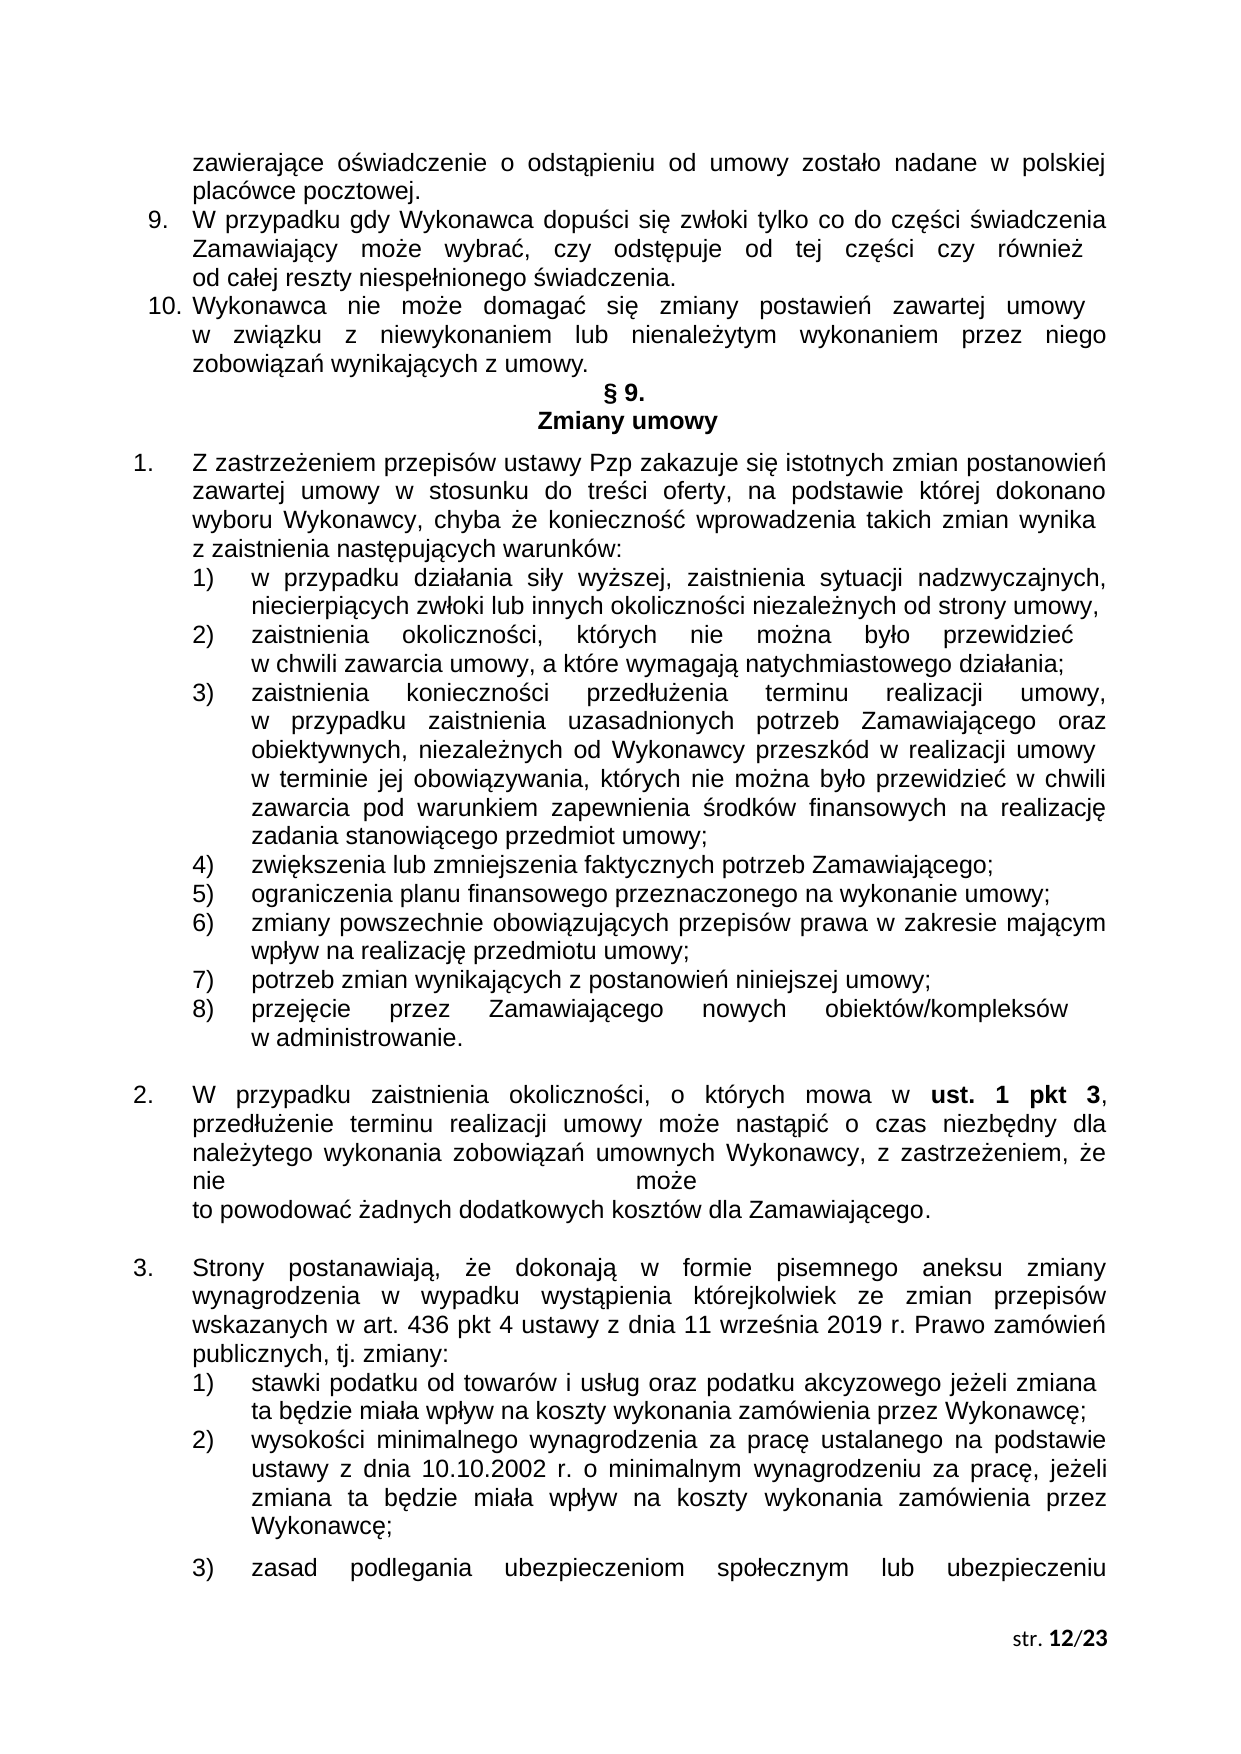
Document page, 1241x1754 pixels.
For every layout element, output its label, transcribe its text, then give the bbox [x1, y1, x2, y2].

list potrzeb zmian wynikających z postanowień niniejszej umowy; [192, 965, 1107, 994]
list W przypadku gdy Wykonawca dopuści się zwłoki tylko co do części świadczenia Zamawiający może wybrać, czy odstępuje od tej części czy również od całej reszty niespełnionego świadczenia. [148, 205, 1107, 291]
list Wykonawca nie może domagać się zmiany postawień zawartej umowy w związku z niewykonaniem lub nienależytym wykonaniem przez niego zobowiązań wynikających z umowy. [148, 291, 1107, 378]
list stawki podatku od towarów i usług oraz podatku akcyzowego jeżeli zmiana ta będzie miała wpływ na koszty wykonania zamówienia przez Wykonawcę; [192, 1368, 1107, 1425]
list zaistnienia okoliczności, których nie można było przewidzieć w chwili zawarcia umowy, a które wymagają natychmiastowego działania; [192, 620, 1107, 678]
list Strony postanawiają, że dokonają w formie pisemnego aneksu zmiany wynagrodzenia w wypadku wystąpienia którejkolwiek ze zmian przepisów wskazanych w art. 436 pkt 4 ustawy z dnia 11 września 2019 r. Prawo zamówień publicznych, tj. zmiany: [133, 1253, 1107, 1368]
list wysokości minimalnego wynagrodzenia za pracę ustalanego na podstawie ustawy z dnia 10.10.2002 r. o minimalnym wynagrodzeniu za pracę, jeżeli zmiana ta będzie miała wpływ na koszty wykonania zamówienia przez Wykonawcę; [192, 1425, 1107, 1540]
list ograniczenia planu finansowego przeznaczonego na wykonanie umowy; [192, 879, 1107, 908]
list w przypadku działania siły wyższej, zaistnienia sytuacji nadzwyczajnych, niecierpiących zwłoki lub innych okoliczności niezależnych od strony umowy, [192, 563, 1107, 620]
text § 9. Zmiany umowy [148, 378, 1107, 435]
list zwiększenia lub zmniejszenia faktycznych potrzeb Zamawiającego; [192, 850, 1107, 879]
list Z zastrzeżeniem przepisów ustawy Pzp zakazuje się istotnych zmian postanowień zawartej umowy w stosunku do treści oferty, na podstawie której dokonano wyboru Wykonawcy, chyba że konieczność wprowadzenia takich zmian wynika z zaistnienia następujących warunków: [133, 448, 1107, 563]
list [148, 148, 1107, 205]
list przejęcie przez Zamawiającego nowych obiektów/kompleksów w administrowanie. [192, 994, 1107, 1051]
list zmiany powszechnie obowiązujących przepisów prawa w zakresie mającym wpływ na realizację przedmiotu umowy; [192, 908, 1107, 965]
list zaistnienia konieczności przedłużenia terminu realizacji umowy, w przypadku zaistnienia uzasadnionych potrzeb Zamawiającego oraz obiektywnych, niezależnych od Wykonawcy przeszkód w realizacji umowy w terminie jej obowiązywania, których nie można było przewidzieć w chwili zawarcia pod warunkiem zapewnienia środków finansowych na realizację zadania stanowiącego przedmiot umowy; [192, 678, 1107, 850]
list W przypadku zaistnienia okoliczności, o których mowa w ust. 1 pkt 3, przedłużenie terminu realizacji umowy może nastąpić o czas niezbędny dla należytego wykonania zobowiązań umownych Wykonawcy, z zastrzeżeniem, że nie może to powodować żadnych dodatkowych kosztów dla Zamawiającego. [133, 1080, 1107, 1224]
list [192, 1553, 1107, 1581]
